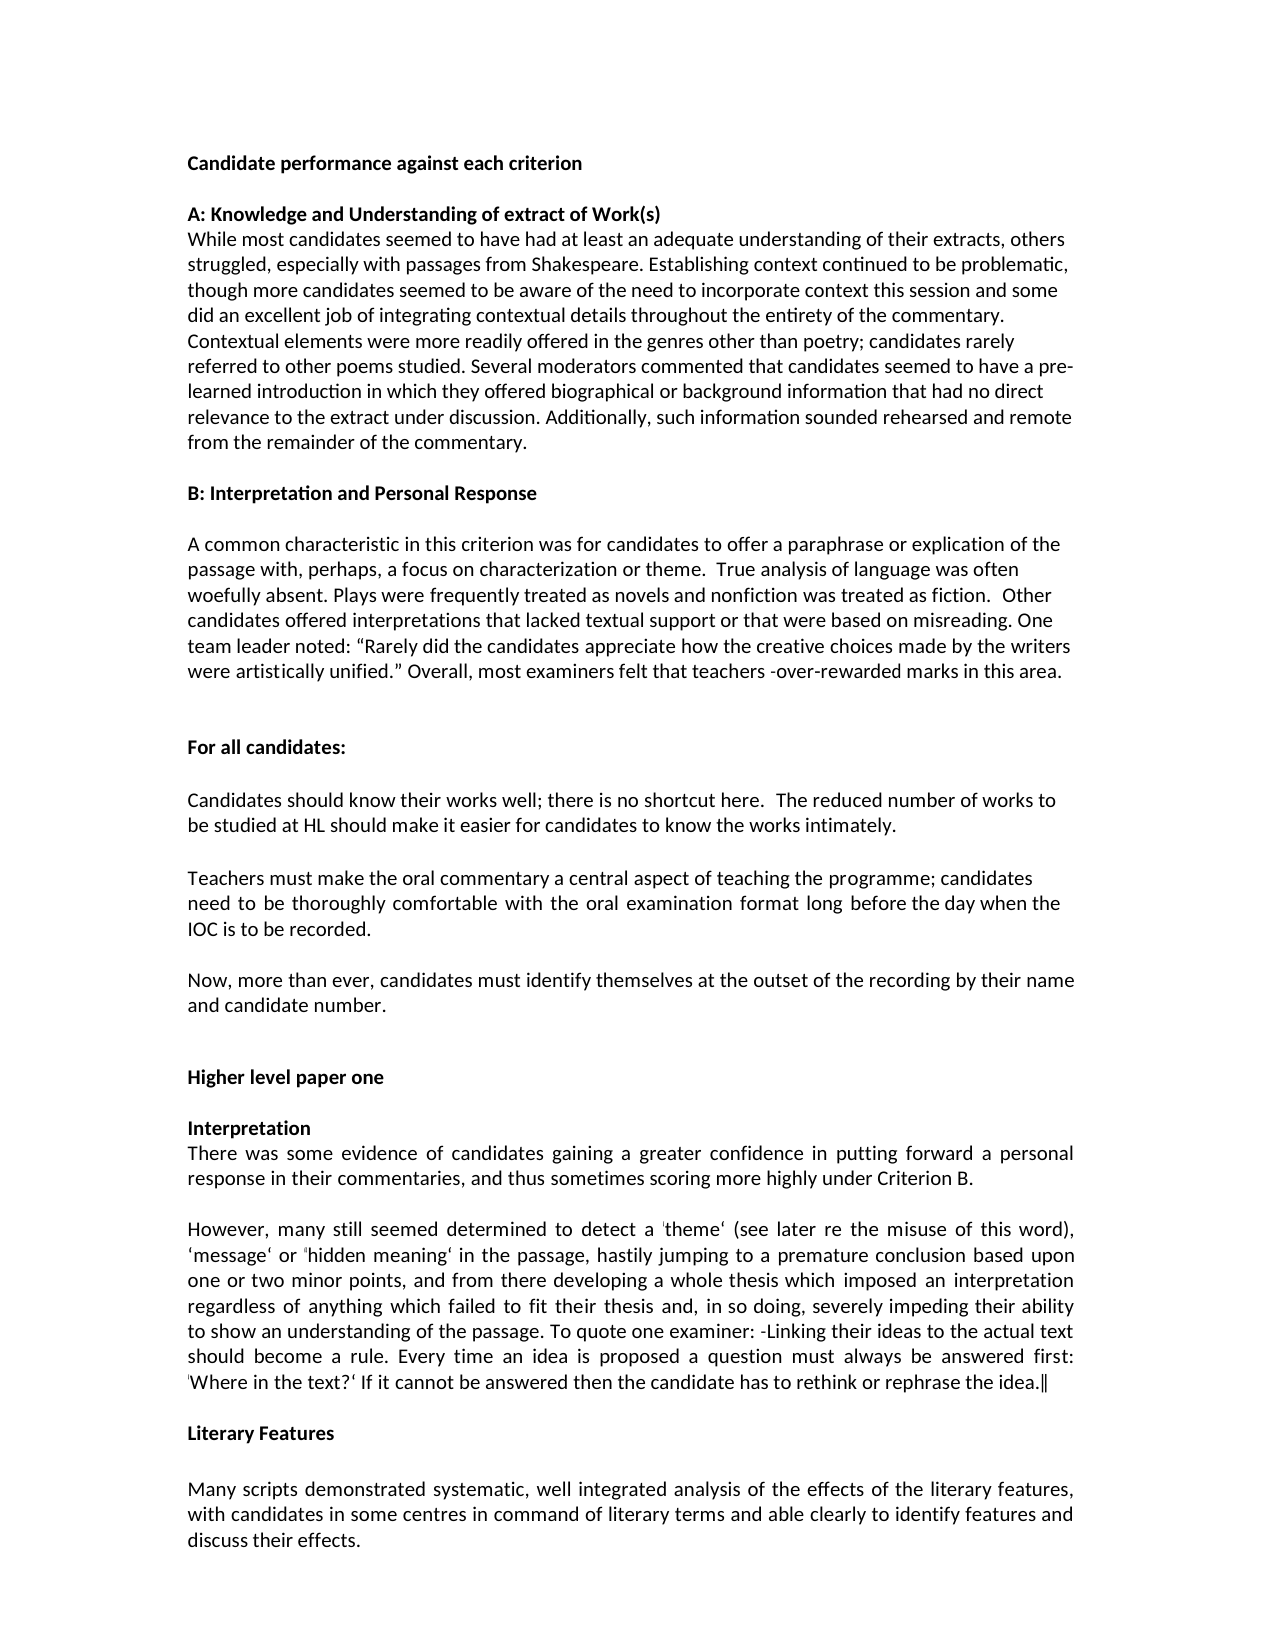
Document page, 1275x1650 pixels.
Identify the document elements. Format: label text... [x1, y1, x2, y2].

text Candidates should know their works well; there is no shortcut here. The reduced number of works to be studied at HL should make it easier for candidates to know the works intimately. [187, 787, 1074, 838]
text Candidate performance against each criterion [187, 150, 1087, 175]
text Teachers must make the oral commentary a central aspect of teaching the programme; candidates need to be thoroughly comfortable with the oral examination format long before the day when the IOC is to be recorded. [187, 865, 1075, 941]
text Many scripts demonstrated systematic, well integrated analysis of the effects of the literary features, with candidates in some centres in command of literary terms and able clearly to identify features and discuss their effects. [187, 1476, 1074, 1552]
text Now, more than ever, candidates must identify themselves at the outset of the recording by their name and candidate number. [187, 967, 1075, 1018]
text For all candidates: [187, 734, 392, 760]
text A: Knowledge and Understanding of extract of Work(s) [187, 201, 1087, 226]
text However, many still seemed determined to detect a ‘theme‘ (see later re the misuse of this word), ‘message‘ or “hidden meaning‘ in the passage, hastily jumping to a premature conclusion based upon one or two minor points, and from there developing a whole thesis which imposed an interpretation regardless of anything which failed to fit their thesis and, in so doing, severely impeding their ability to show an understanding of the passage. To quote one examiner: ―Linking their ideas to the actual text should become a rule. Every time an idea is proposed a question must always be answered first: ‘Where in the text?‘ If it cannot be answered then the candidate has to rethink or rephrase the idea.‖ [187, 1217, 1075, 1394]
text Interpretation [187, 1115, 342, 1140]
text There was some evidence of candidates gaining a greater confidence in putting forward a personal response in their commentaries, and thus sometimes scoring more highly under Criterion B. [187, 1140, 1074, 1191]
text While most candidates seemed to have had at least an adequate understanding of their extracts, others struggled, especially with passages from Shakespeare. Establishing context continued to be problematic, though more candidates seemed to be aware of the need to incorporate context this session and some did an excellent job of integrating contextual details throughout the entirety of the commentary. Contextual elements were more readily offered in the genres other than poetry; candidates rarely referred to other poems studied. Several moderators commented that candidates seemed to have a pre-learned introduction in which they offered biographical or background information that had no direct relevance to the extract under discussion. Additionally, such information sounded rehearsed and remote from the remainder of the commentary. [187, 226, 1087, 455]
text Literary Features [187, 1420, 377, 1445]
text A common characteristic in this criterion was for candidates to offer a paraphrase or explication of the passage with, perhaps, a focus on characterization or theme. True analysis of language was often woefully absent. Plays were frequently treated as novels and nonfiction was treated as fiction. Other candidates offered interpretations that lacked textual support or that were based on misreading. One team leader noted: “Rarely did the candidates appreciate how the creative choices made by the writers were artistically unified.” Overall, most examiners felt that teachers ―over-rewarded marks in this area. [187, 531, 1075, 684]
text B: Interpretation and Personal Response [187, 480, 1087, 506]
text Higher level paper one [187, 1064, 546, 1089]
